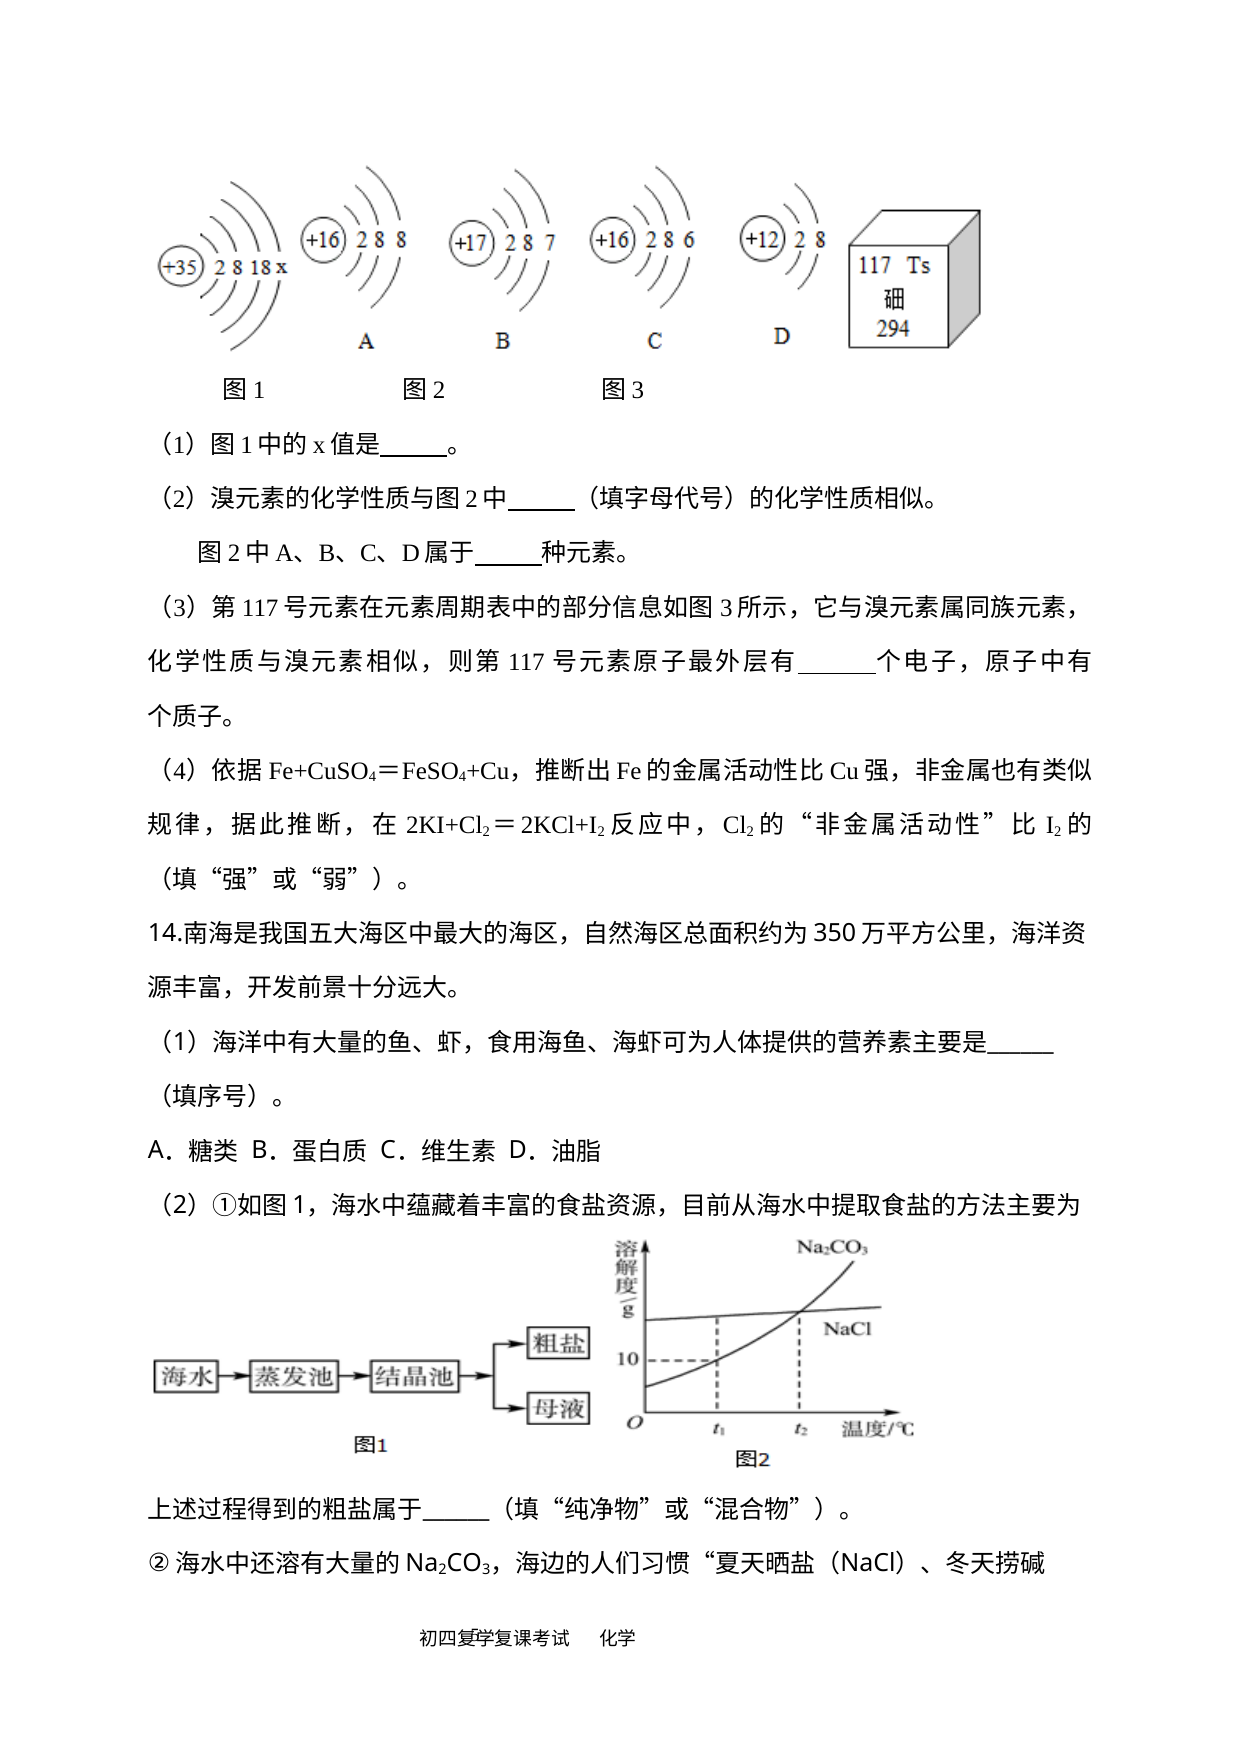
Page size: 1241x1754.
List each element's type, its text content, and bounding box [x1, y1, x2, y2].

text 图2中A、B、C、D属于 种元素。 [148, 533, 1092, 569]
text （1）图1中的x值是 。 [148, 424, 1092, 460]
picture [147, 1234, 919, 1472]
picture [147, 161, 995, 357]
text （2）溴元素的化学性质与图2中 （填字母代号）的化学性质相似。 [148, 478, 1092, 515]
text （3）第117号元素在元素周期表中的部分信息如图3所示，它与溴元素属同族元素，化学性质与溴元素相似，则第117号元素原子最外层有 个电子，原子中有 个质子。 [148, 587, 1092, 732]
text 图1 图2 图3 [198, 370, 1092, 406]
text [148, 913, 1092, 1580]
text （4）依据 Fe+CuSO4＝FeSO4+Cu，推断出Fe的金属活动性比Cu强，非金属也有类似规律，据此推断，在2KI+Cl2＝2KCl+I2反应中，Cl2的“非金属活动性”比I2的 （填“强”或“弱”）。 [148, 750, 1092, 895]
